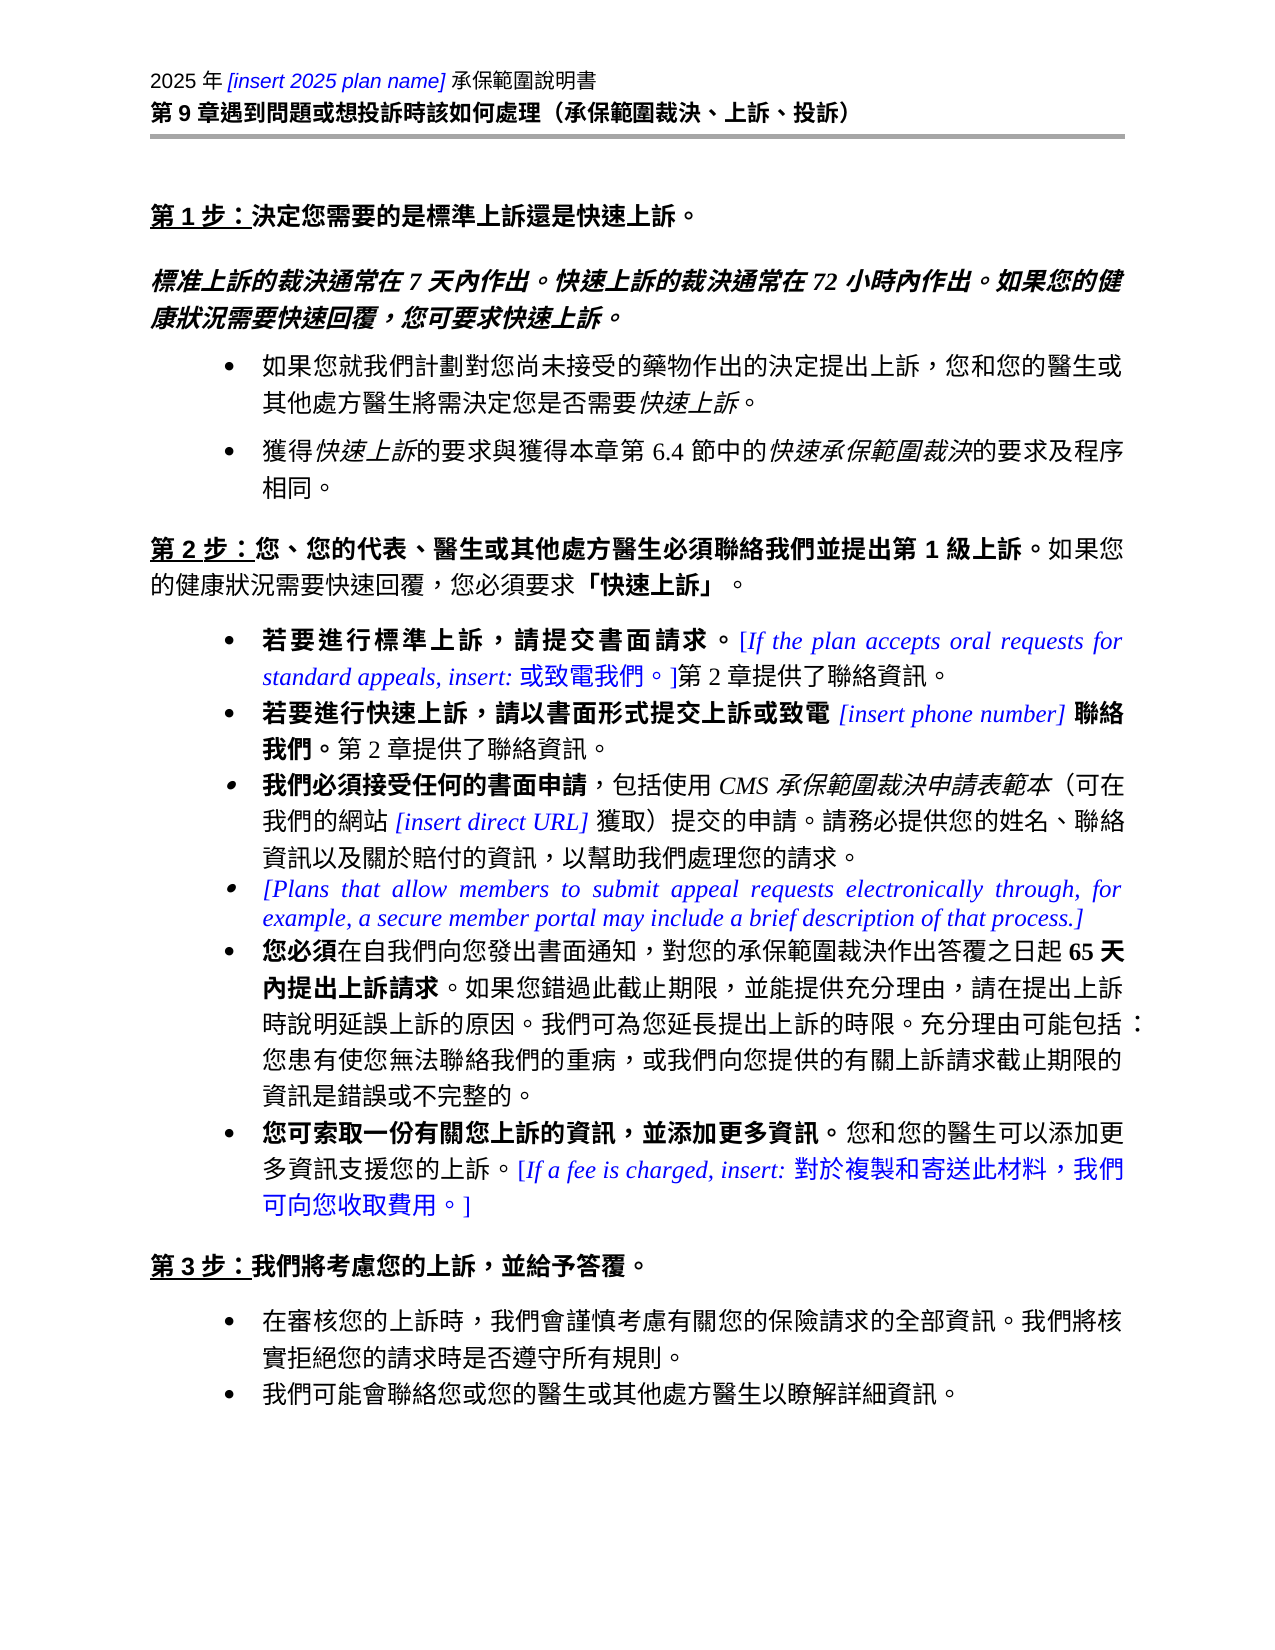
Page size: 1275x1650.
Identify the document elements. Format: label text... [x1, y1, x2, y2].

list 獲得快速上訴的要求與獲得本章第 6.4 節中的快速承保範圍裁決的要求及程序相同。 [225, 722, 1125, 794]
list 若要進行快速上訴，請以書面形式提交上訴或致電 [insert phone number] 聯絡我們。第 2 章提供了聯絡資訊。 [225, 983, 1125, 1056]
subtitle 標准上訴的裁決通常在 7 天內作出。快速上訴的裁決通常在 72 小時內作出。如果您的健康狀況需要快速回覆，您可要求快速上訴。 [150, 552, 1125, 624]
list 您必須在自我們向您發出書面通知，對您的承保範圍裁決作出答覆之日起 65 天內提出上訴請求。如果您錯過此截止期限，並能提供充分理由，請在提出上訴時說明延誤上訴的原因。我們可為您延長提出上訴的時限。充分理由可能包括：您患有使您無法聯絡我們的重病，或我們向您提供的有關上訴請求截止期限的資訊是錯誤或不完整的。 [225, 1222, 1125, 1403]
table_header 法律術語 [152, 288, 1123, 339]
subtitle 第 6.5 節 步驟說明：如何提出第 1 級上訴 [142, 199, 1133, 247]
subtitle 第 2 步：您、您的代表、醫生或其他處方醫生必須聯絡我們並提出第 1 級上訴。如果您的健康狀況需要快速回覆，您必須要求「快速上訴」。 [150, 819, 1125, 892]
list 我們必須接受任何的書面申請，包括使用 CMS 承保範圍裁決申請表範本（可在我們的網站 [insert direct URL] 獲取）提交的申請。請務必提供您的姓名、聯絡資訊以及關於賠付的資訊，以幫助我們處理您的請求。 [225, 1056, 1125, 1164]
subtitle 第 1 步：決定您需要的是標準上訴還是快速上訴。 [150, 487, 1125, 523]
list 若要進行標準上訴，請提交書面請求。[If the plan accepts oral requests for standard appeals, insert: 或致電我們。]第 2 章提供了聯絡資訊。 [225, 911, 1125, 983]
table_cell 就 D 部分藥物承保範圍裁決對計劃提出上訴稱為計劃重新裁定。 快速上訴也稱為加急重新裁定。 [152, 342, 1123, 458]
list [Plans that allow members to submit appeal requests electronically through, for example, a secure member portal may include a brief description of that process.] [225, 1164, 1125, 1222]
list 如果您就我們計劃對您尚未接受的藥物作出的決定提出上訴，您和您的醫生或其他處方醫生將需決定您是否需要快速上訴。 [225, 637, 1125, 709]
